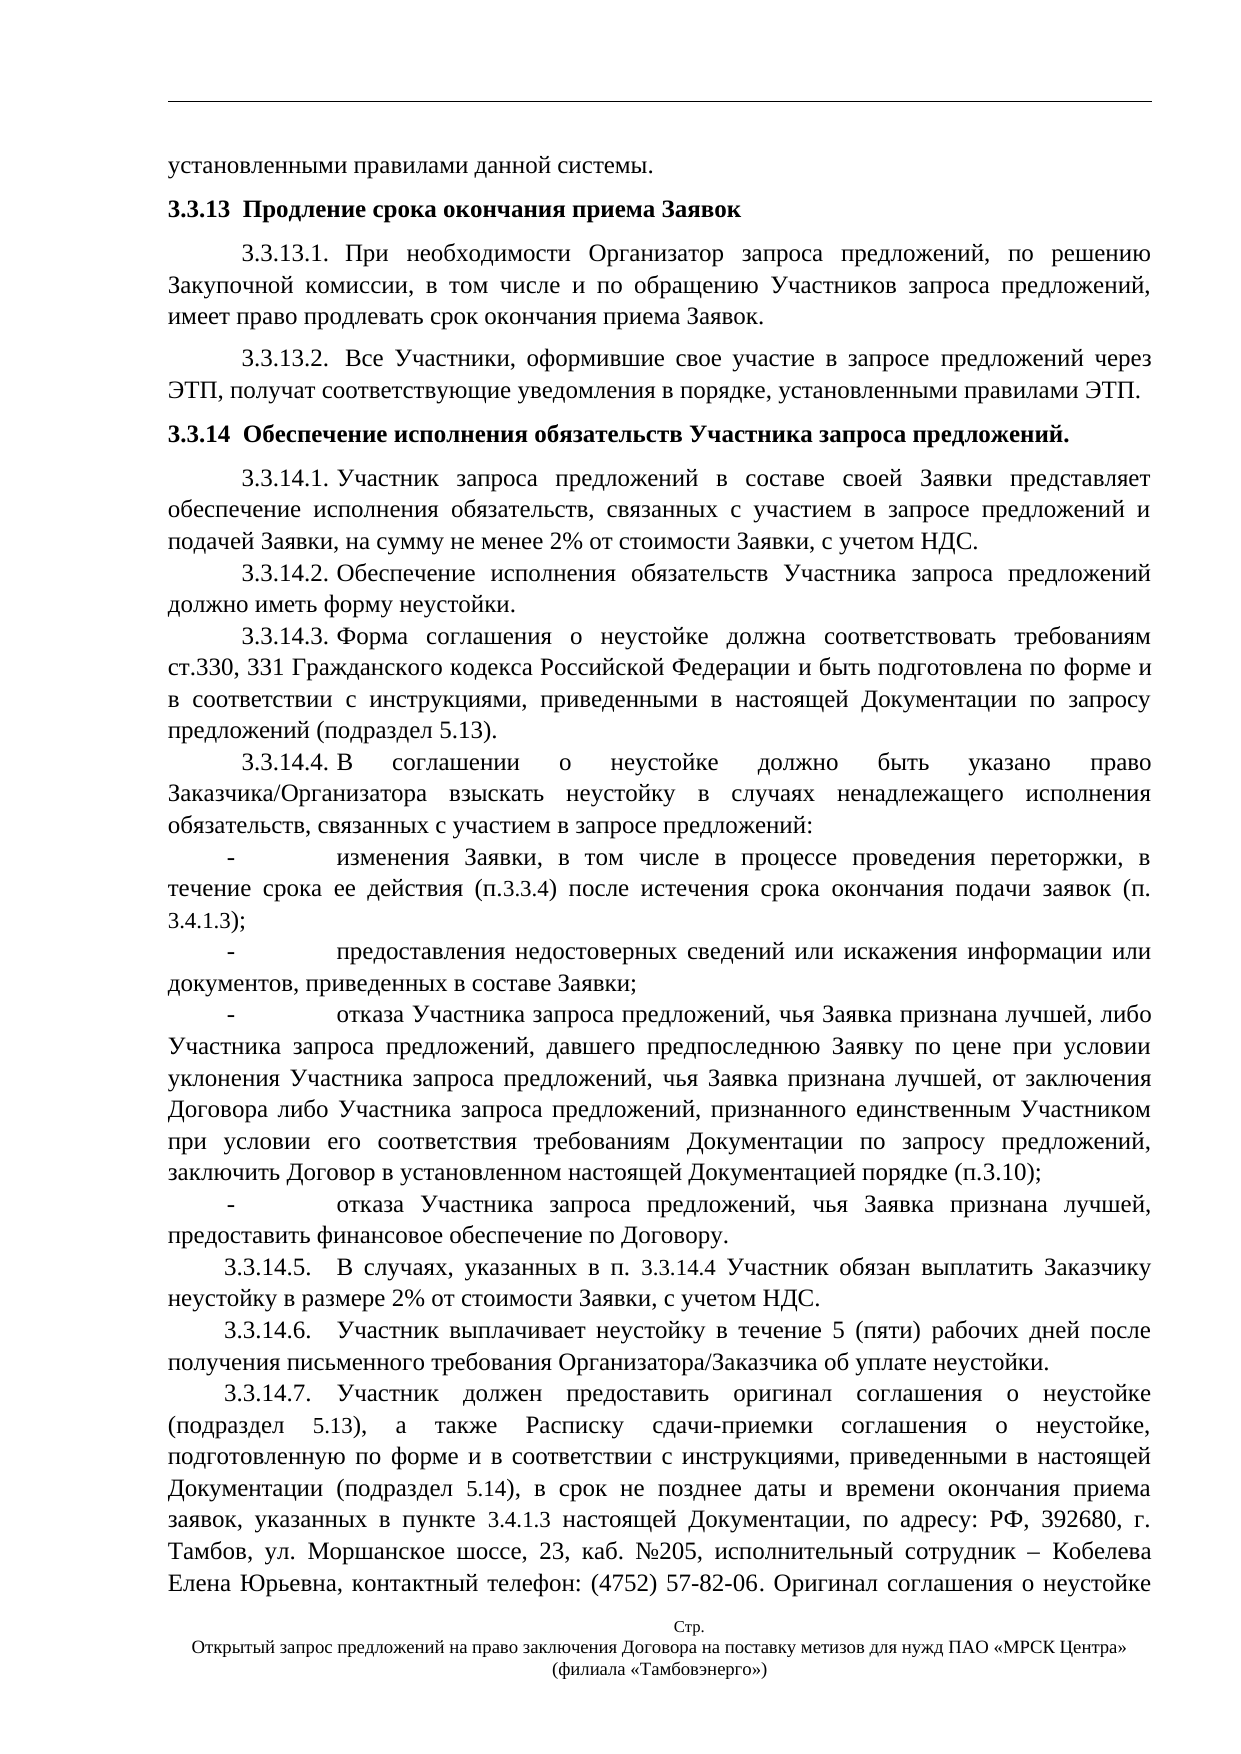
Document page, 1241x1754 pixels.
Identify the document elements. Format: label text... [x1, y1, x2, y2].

list предоставления недостоверных сведений или искажения информации или документов, приведенных в составе Заявки; [168, 936, 1152, 997]
list Все Участники, оформившие свое участие в запросе предложений через ЭТП, получат соответствующие уведомления в порядке, установленными правилами ЭТП. [168, 343, 1152, 403]
subtitle Обеспечение исполнения обязательств Участника запроса предложений. [168, 419, 1152, 448]
list Обеспечение исполнения обязательств Участника запроса предложений должно иметь форму неустойки. [168, 558, 1152, 618]
list Форма соглашения о неустойке должна соответствовать требованиям ст.330, 331 Гражданского кодекса Российской Федерации и быть подготовлена по форме и в соответствии с инструкциями, приведенными в настоящей Документации по запросу предложений (подраздел 5.13). [168, 621, 1152, 744]
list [168, 1378, 1152, 1596]
list В случаях, указанных в п. 3.3.14.4 Участник обязан выплатить Заказчику неустойку в размере 2% от стоимости Заявки, с учетом НДС. [168, 1252, 1152, 1312]
subtitle Продление срока окончания приема Заявок [168, 194, 1152, 223]
list При необходимости Организатор запроса предложений, по решению Закупочной комиссии, в том числе и по обращению Участников запроса предложений, имеет право продлевать срок окончания приема Заявок. [168, 238, 1152, 330]
list Участник запроса предложений в составе своей Заявки представляет обеспечение исполнения обязательств, связанных с участием в запросе предложений и подачей Заявки, на сумму не менее 2% от стоимости Заявки, с учетом НДС. [168, 463, 1152, 555]
list Участник выплачивает неустойку в течение 5 (пяти) рабочих дней после получения письменного требования Организатора/Заказчика об уплате неустойки. [168, 1315, 1152, 1375]
list отказа Участника запроса предложений, чья Заявка признана лучшей, либо Участника запроса предложений, давшего предпоследнюю Заявку по цене при условии уклонения Участника запроса предложений, чья Заявка признана лучшей, от заключения Договора либо Участника запроса предложений, признанного единственным Участником при условии его соответствия требованиям Документации по запросу предложений, заключить Договор в установленном настоящей Документацией порядке (п.3.10); [168, 999, 1152, 1186]
list отказа Участника запроса предложений, чья Заявка признана лучшей, предоставить финансовое обеспечение по Договору. [168, 1189, 1152, 1249]
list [168, 150, 1152, 179]
list изменения Заявки, в том числе в процессе проведения переторжки, в течение срока ее действия (п.3.3.4) после истечения срока окончания подачи заявок (п. 3.4.1.3); [168, 842, 1152, 933]
list В соглашении о неустойке должно быть указано право Заказчика/Организатора взыскать неустойку в случаях ненадлежащего исполнения обязательств, связанных с участием в запросе предложений: [168, 747, 1152, 839]
